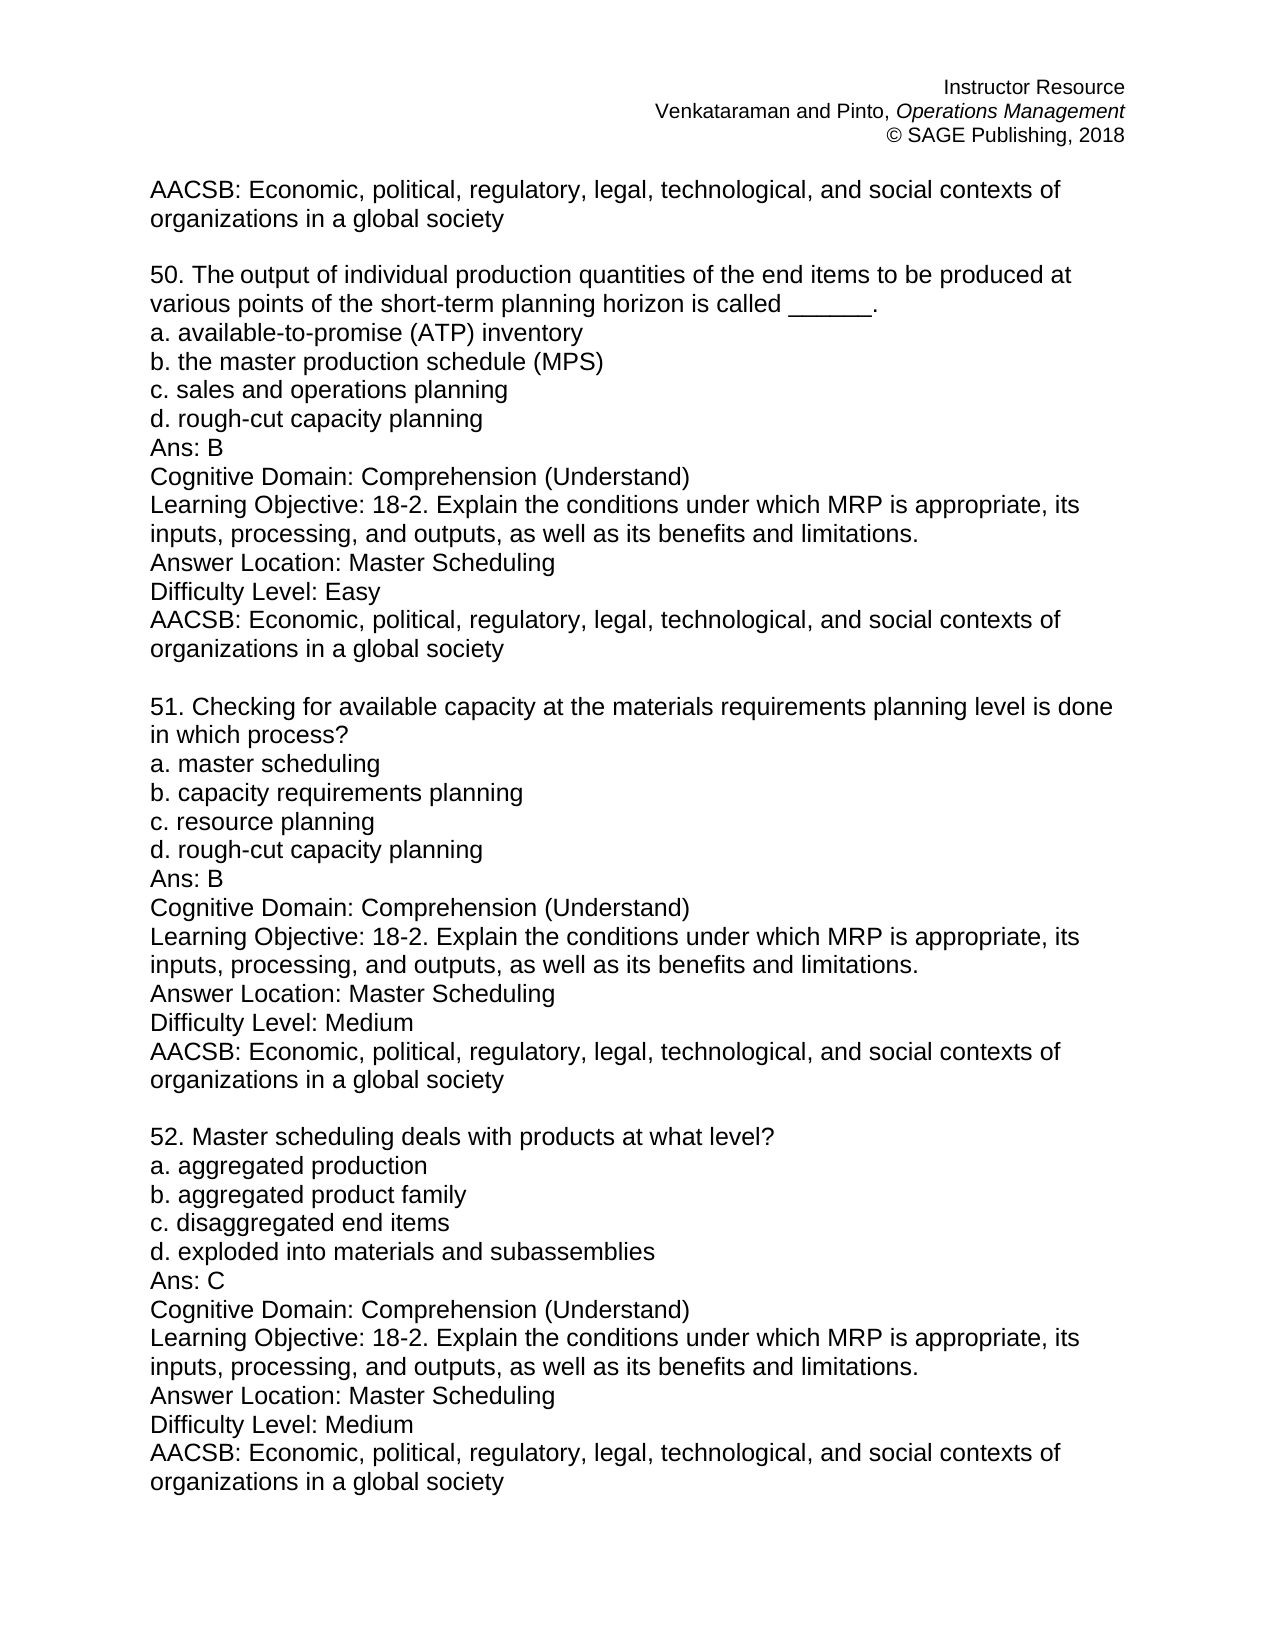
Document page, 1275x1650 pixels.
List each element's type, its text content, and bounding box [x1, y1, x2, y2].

text Difficulty Level: Medium [150, 1410, 1125, 1438]
text Cognitive Domain: Comprehension (Understand) [150, 1295, 1125, 1323]
text b. the master production schedule (MPS) [150, 347, 1125, 375]
text d. rough-cut capacity planning [150, 404, 1125, 433]
text Answer Location: Master Scheduling [150, 548, 1125, 577]
text Ans: B [150, 864, 1125, 893]
text Ans: C [150, 1266, 1125, 1295]
text Cognitive Domain: Comprehension (Understand) [150, 893, 1125, 922]
text Ans: B [150, 433, 1125, 462]
text Answer Location: Master Scheduling [150, 979, 1125, 1008]
text 50. The output of individual production quantities of the end items to be produced at various points of the short-term planning horizon is called ______. [150, 260, 1125, 318]
text 52. Master scheduling deals with products at what level? [150, 1122, 1125, 1151]
text a. available-to-promise (ATP) inventory [150, 318, 1125, 347]
text b. aggregated product family [150, 1180, 1125, 1208]
text a. master scheduling [150, 749, 1125, 778]
text Difficulty Level: Easy [150, 577, 1125, 605]
text Difficulty Level: Medium [150, 1008, 1125, 1037]
text AACSB: Economic, political, regulatory, legal, technological, and social contexts of organizations in a global society [150, 605, 1125, 663]
text b. capacity requirements planning [150, 778, 1125, 807]
text AACSB: Economic, political, regulatory, legal, technological, and social contexts of organizations in a global society [150, 175, 1125, 232]
text c. resource planning [150, 807, 1125, 835]
text Cognitive Domain: Comprehension (Understand) [150, 462, 1125, 490]
text a. aggregated production [150, 1151, 1125, 1180]
text d. rough-cut capacity planning [150, 835, 1125, 864]
text Answer Location: Master Scheduling [150, 1381, 1125, 1410]
text c. disaggregated end items [150, 1208, 1125, 1237]
text d. exploded into materials and subassemblies [150, 1237, 1125, 1266]
text 51. Checking for available capacity at the materials requirements planning level is done in which process? [150, 692, 1125, 749]
text c. sales and operations planning [150, 375, 1125, 404]
text AACSB: Economic, political, regulatory, legal, technological, and social contexts of organizations in a global society [150, 1037, 1125, 1094]
text AACSB: Economic, political, regulatory, legal, technological, and social contexts of organizations in a global society [150, 1438, 1125, 1496]
